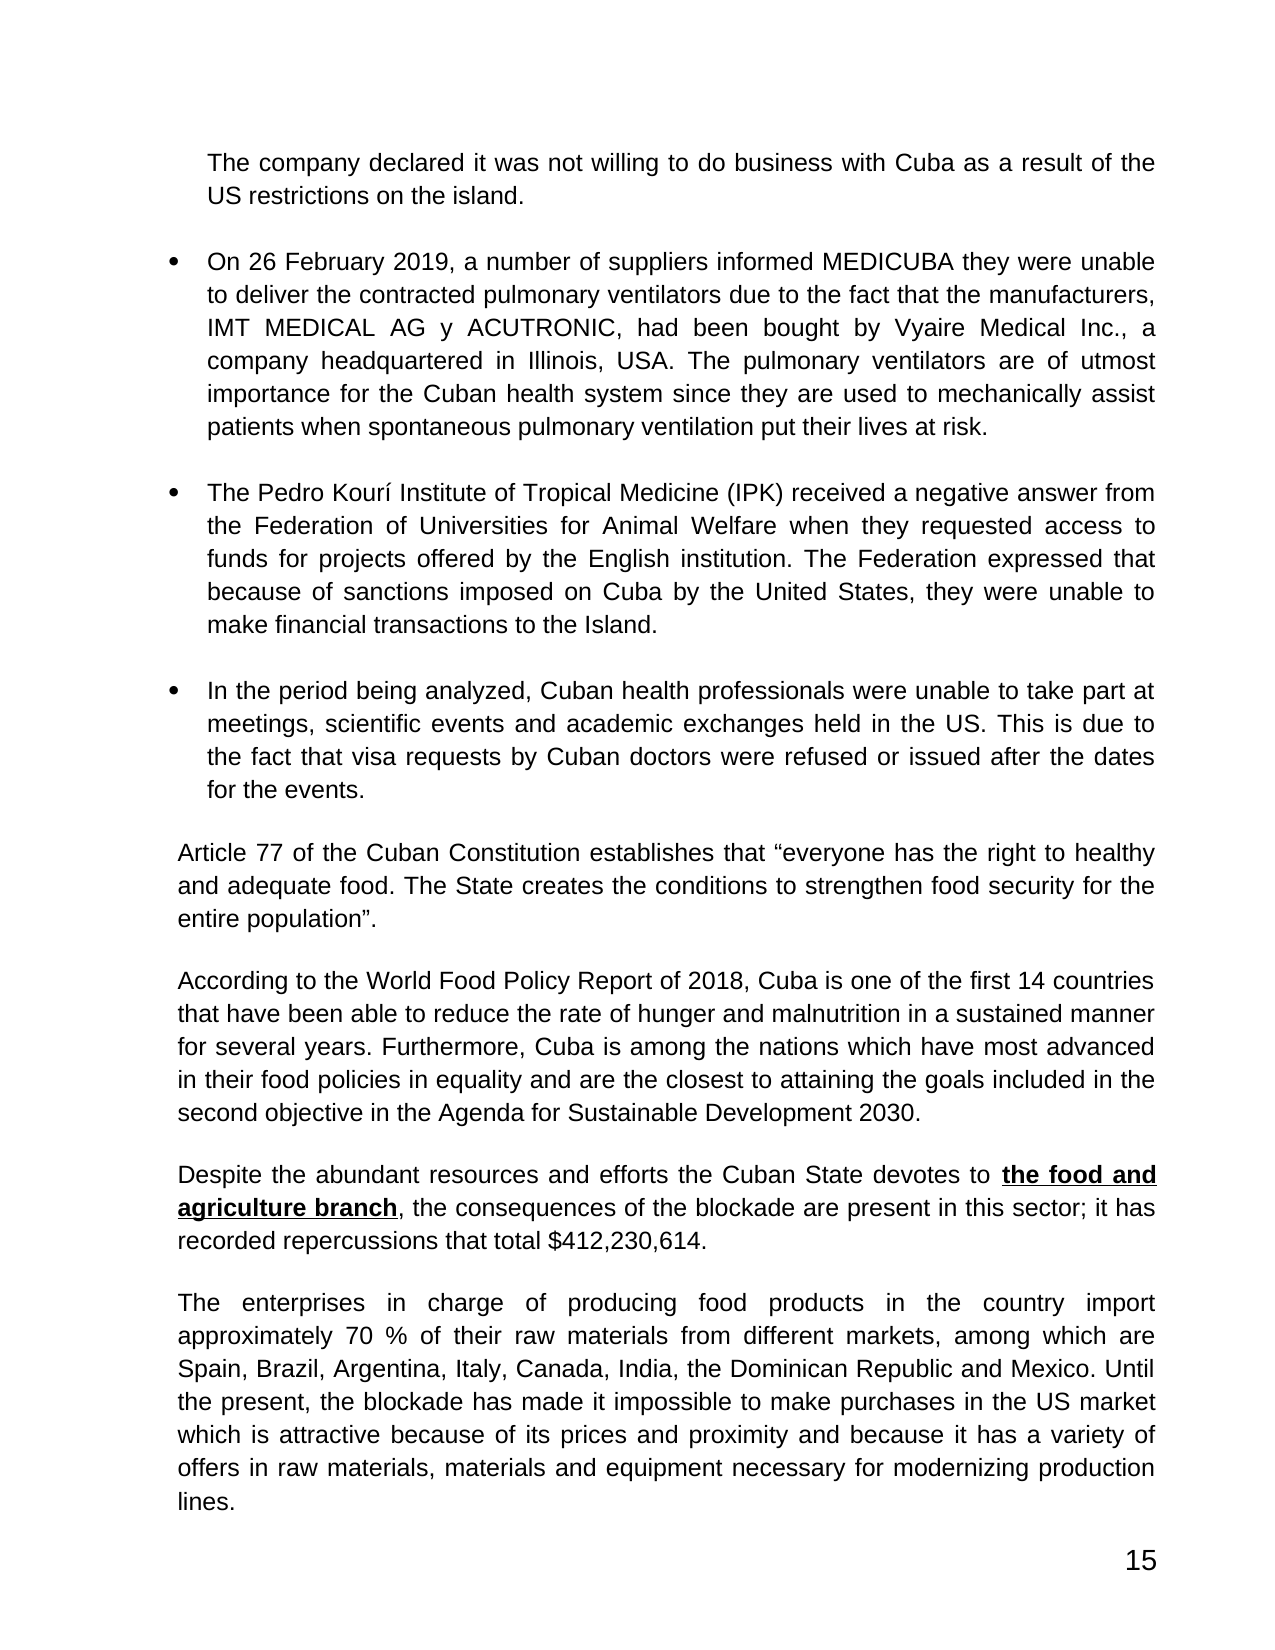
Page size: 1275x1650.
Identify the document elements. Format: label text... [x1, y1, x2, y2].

text The enterprises in charge of producing food products in the country import approximately 70 % of their raw materials from different markets, among which are Spain, Brazil, Argentina, Italy, Canada, India, the Dominican Republic and Mexico. Until the present, the blockade has made it impossible to make purchases in the US market which is attractive because of its prices and proximity and because it has a variety of offers in raw materials, materials and equipment necessary for modernizing production lines. [177, 1288, 1157, 1515]
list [169, 148, 1157, 209]
list On 26 February 2019, a number of suppliers informed MEDICUBA they were unable to deliver the contracted pulmonary ventilators due to the fact that the manufacturers, IMT MEDICAL AG y ACUTRONIC, had been bought by Vyaire Medical Inc., a company headquartered in Illinois, USA. The pulmonary ventilators are of utmost importance for the Cuban health system since they are used to mechanically assist patients when spontaneous pulmonary ventilation put their lives at risk. [169, 247, 1157, 441]
list In the period being analyzed, Cuban health professionals were unable to take part at meetings, scientific events and academic exchanges held in the US. This is due to the fact that visa requests by Cuban doctors were refused or issued after the dates for the events. [169, 676, 1157, 804]
text Despite the abundant resources and efforts the Cuban State devotes to the food and agriculture branch, the consequences of the blockade are present in this sector; it has recorded repercussions that total $412,230,614. [177, 1160, 1157, 1255]
list The Pedro Kourí Institute of Tropical Medicine (IPK) received a negative answer from the Federation of Universities for Animal Welfare when they requested access to funds for projects offered by the English institution. The Federation expressed that because of sanctions imposed on Cuba by the United States, they were unable to make financial transactions to the Island. [169, 478, 1157, 639]
text According to the World Food Policy Report of 2018, Cuba is one of the first 14 countries that have been able to reduce the rate of hunger and malnutrition in a sustained manner for several years. Furthermore, Cuba is among the nations which have most advanced in their food policies in equality and are the closest to attaining the goals included in the second objective in the Agenda for Sustainable Development 2030. [177, 966, 1157, 1127]
text Article 77 of the Cuban Constitution establishes that “everyone has the right to healthy and adequate food. The State creates the conditions to strengthen food security for the entire population”. [177, 838, 1157, 932]
